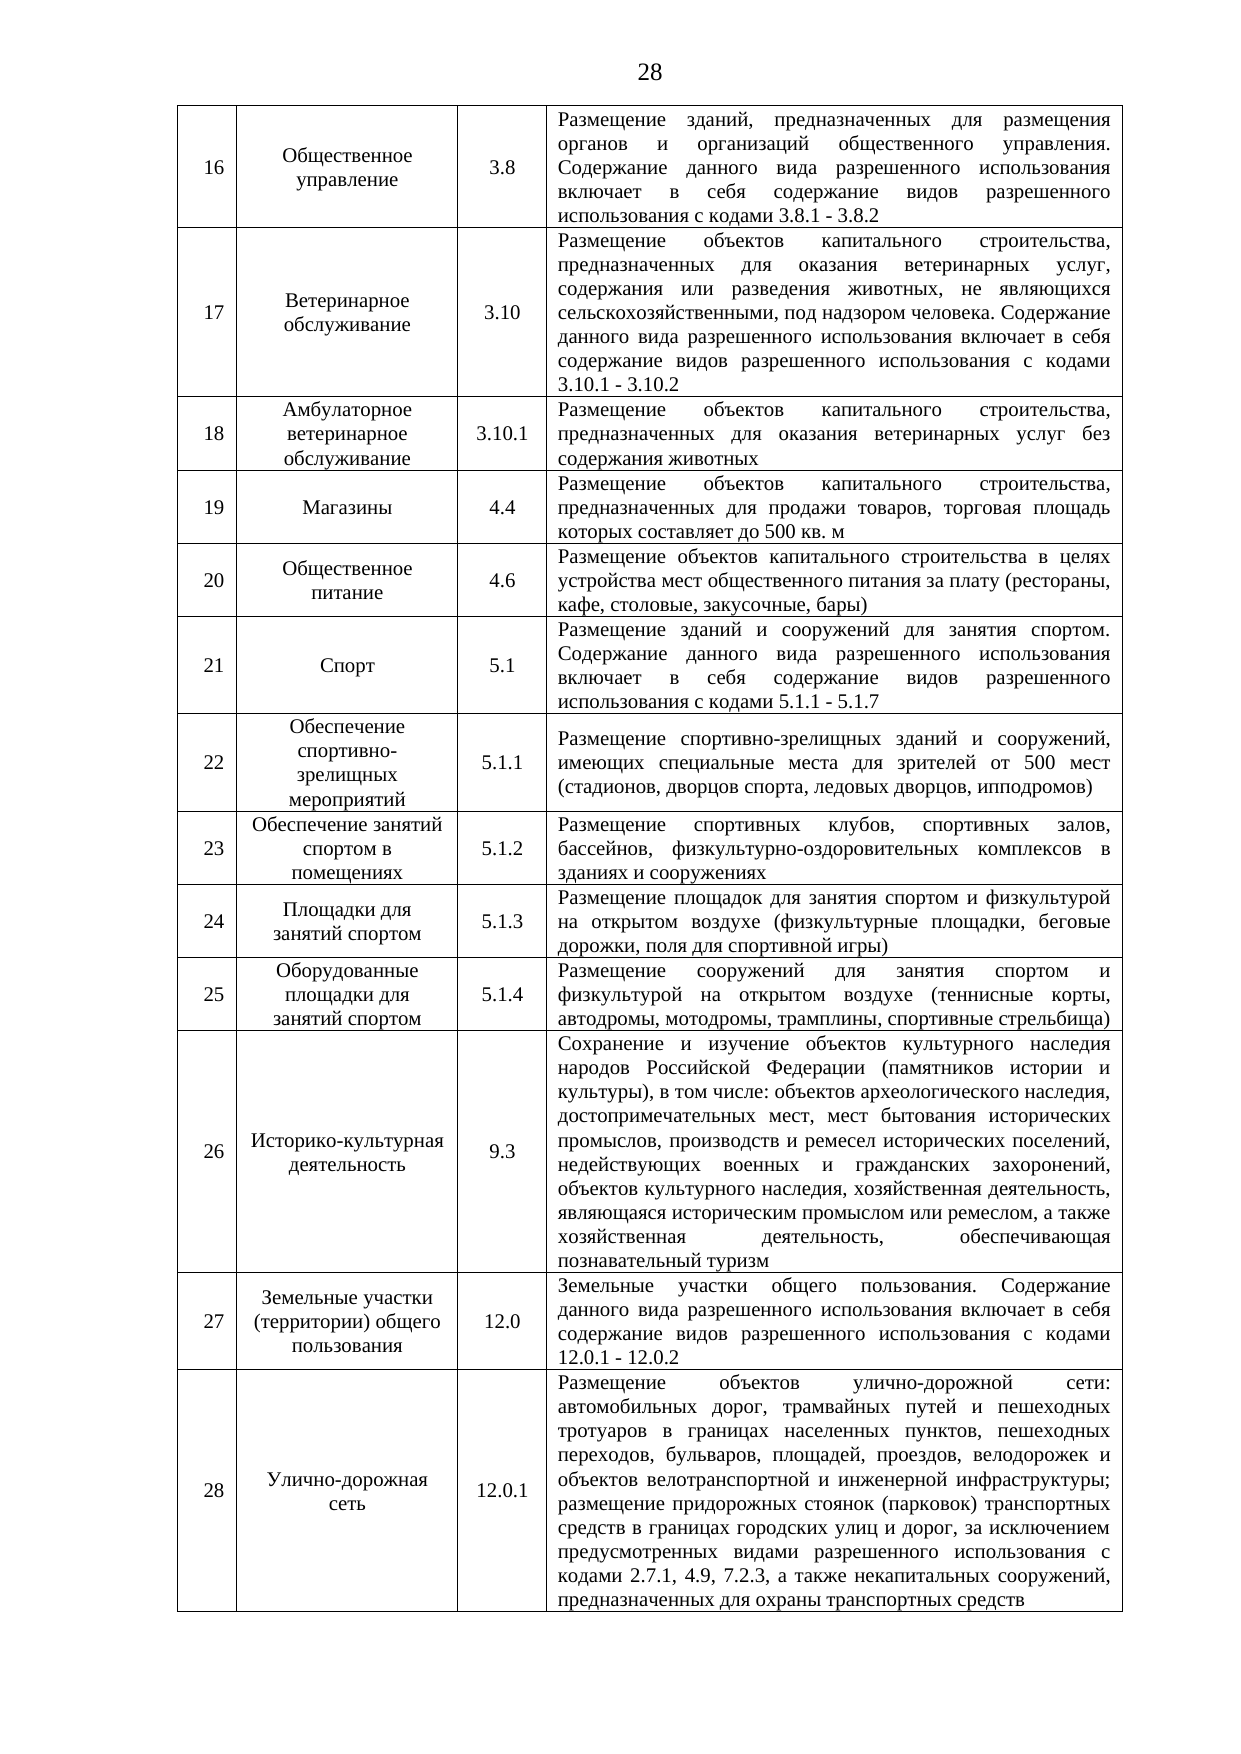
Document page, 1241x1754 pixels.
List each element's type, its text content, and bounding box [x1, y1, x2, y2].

table_cell 5.1.1 [458, 714, 546, 811]
table_cell Размещение объектов капитального строительства, предназначенных для продажи товаров, торговая площадь которых составляет до 500 кв. м [547, 471, 1122, 543]
table_cell [178, 471, 236, 543]
table_cell Размещение зданий, предназначенных для размещения органов и организаций общественного управления. Содержание данного вида разрешенного использования включает в себя содержание видов разрешенного использования с кодами 3.8.1 - 3.8.2 [547, 106, 1122, 227]
table_cell [178, 1031, 236, 1272]
table_cell Земельные участки общего пользования. Содержание данного вида разрешенного использования включает в себя содержание видов разрешенного использования с кодами 12.0.1 - 12.0.2 [547, 1273, 1122, 1369]
table_cell [178, 1370, 236, 1611]
table_cell Земельные участки (территории) общего пользования [237, 1273, 457, 1369]
table_cell Историко-культурная деятельность [237, 1031, 457, 1272]
table_cell 3.8 [458, 106, 546, 227]
table_cell Общественное питание [237, 544, 457, 616]
table_cell Размещение объектов капитального строительства, предназначенных для оказания ветеринарных услуг, содержания или разведения животных, не являющихся сельскохозяйственными, под надзором человека. Содержание данного вида разрешенного использования включает в себя содержание видов разрешенного использования с кодами 3.10.1 - 3.10.2 [547, 228, 1122, 396]
table_cell [178, 812, 236, 884]
table_cell Площадки для занятий спортом [237, 885, 457, 957]
table_cell Спорт [237, 617, 457, 713]
table_cell [178, 228, 236, 396]
table_cell [178, 958, 236, 1030]
table_cell 4.4 [458, 471, 546, 543]
table_cell [178, 106, 236, 227]
table_cell 12.0.1 [458, 1370, 546, 1611]
table_cell Сохранение и изучение объектов культурного наследия народов Российской Федерации (памятников истории и культуры), в том числе: объектов археологического наследия, достопримечательных мест, мест бытования исторических промыслов, производств и ремесел исторических поселений, недействующих военных и гражданских захоронений, объектов культурного наследия, хозяйственная деятельность, являющаяся историческим промыслом или ремеслом, а также хозяйственная деятельность, обеспечивающая познавательный туризм [547, 1031, 1122, 1272]
table_cell Улично-дорожная сеть [237, 1370, 457, 1611]
table_cell 5.1.3 [458, 885, 546, 957]
table_cell Размещение объектов капитального строительства, предназначенных для оказания ветеринарных услуг без содержания животных [547, 397, 1122, 469]
table_cell 4.6 [458, 544, 546, 616]
table_cell Общественное управление [237, 106, 457, 227]
table_cell 5.1.2 [458, 812, 546, 884]
table_cell Размещение зданий и сооружений для занятия спортом. Содержание данного вида разрешенного использования включает в себя содержание видов разрешенного использования с кодами 5.1.1 - 5.1.7 [547, 617, 1122, 713]
table_cell [178, 617, 236, 713]
table_cell [178, 397, 236, 469]
table_cell Размещение объектов улично-дорожной сети: автомобильных дорог, трамвайных путей и пешеходных тротуаров в границах населенных пунктов, пешеходных переходов, бульваров, площадей, проездов, велодорожек и объектов велотранспортной и инженерной инфраструктуры; размещение придорожных стоянок (парковок) транспортных средств в границах городских улиц и дорог, за исключением предусмотренных видами разрешенного использования с кодами 2.7.1, 4.9, 7.2.3, а также некапитальных сооружений, предназначенных для охраны транспортных средств [547, 1370, 1122, 1611]
table_cell Размещение объектов капитального строительства в целях устройства мест общественного питания за плату (рестораны, кафе, столовые, закусочные, бары) [547, 544, 1122, 616]
table_cell 5.1 [458, 617, 546, 713]
table_cell Обеспечение занятий спортом в помещениях [237, 812, 457, 884]
table_cell Ветеринарное обслуживание [237, 228, 457, 396]
table_cell 5.1.4 [458, 958, 546, 1030]
table_cell Размещение площадок для занятия спортом и физкультурой на открытом воздухе (физкультурные площадки, беговые дорожки, поля для спортивной игры) [547, 885, 1122, 957]
table_cell Размещение сооружений для занятия спортом и физкультурой на открытом воздухе (теннисные корты, автодромы, мотодромы, трамплины, спортивные стрельбища) [547, 958, 1122, 1030]
table_cell Размещение спортивных клубов, спортивных залов, бассейнов, физкультурно-оздоровительных комплексов в зданиях и сооружениях [547, 812, 1122, 884]
table_cell Обеспечение спортивно- зрелищных мероприятий [237, 714, 457, 811]
table_cell Оборудованные площадки для занятий спортом [237, 958, 457, 1030]
table_cell 12.0 [458, 1273, 546, 1369]
table_cell Размещение спортивно-зрелищных зданий и сооружений, имеющих специальные места для зрителей от 500 мест (стадионов, дворцов спорта, ледовых дворцов, ипподромов) [547, 714, 1122, 811]
table_cell 3.10.1 [458, 397, 546, 469]
table_cell [178, 544, 236, 616]
table_cell 3.10 [458, 228, 546, 396]
table_cell Магазины [237, 471, 457, 543]
table_cell [178, 1273, 236, 1369]
table_cell [178, 714, 236, 811]
table_cell [178, 885, 236, 957]
table_cell 9.3 [458, 1031, 546, 1272]
table_cell Амбулаторное ветеринарное обслуживание [237, 397, 457, 469]
